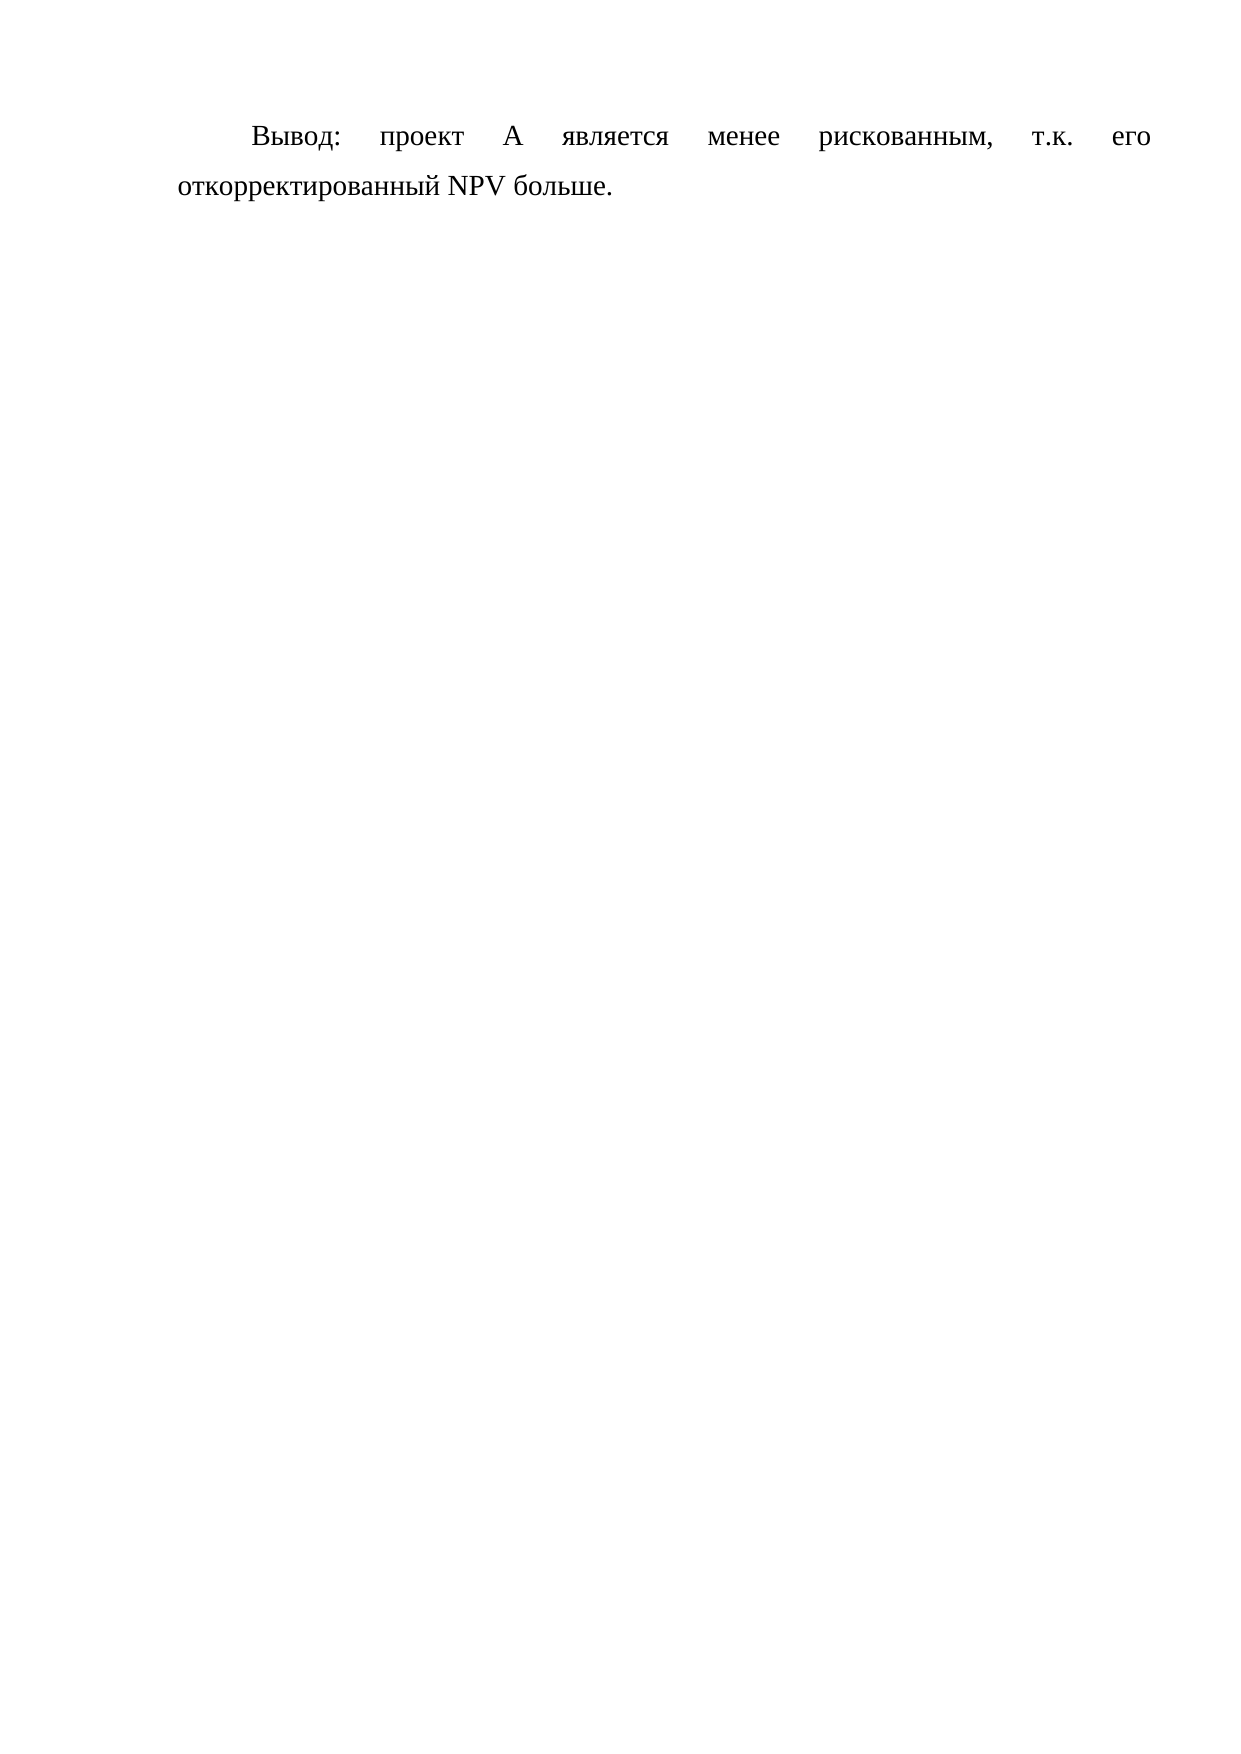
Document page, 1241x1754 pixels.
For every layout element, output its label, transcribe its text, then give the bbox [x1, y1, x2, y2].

text Вывод: проект А является менее рискованным, т.к. его откорректированный NPV больше. [177, 118, 1152, 202]
